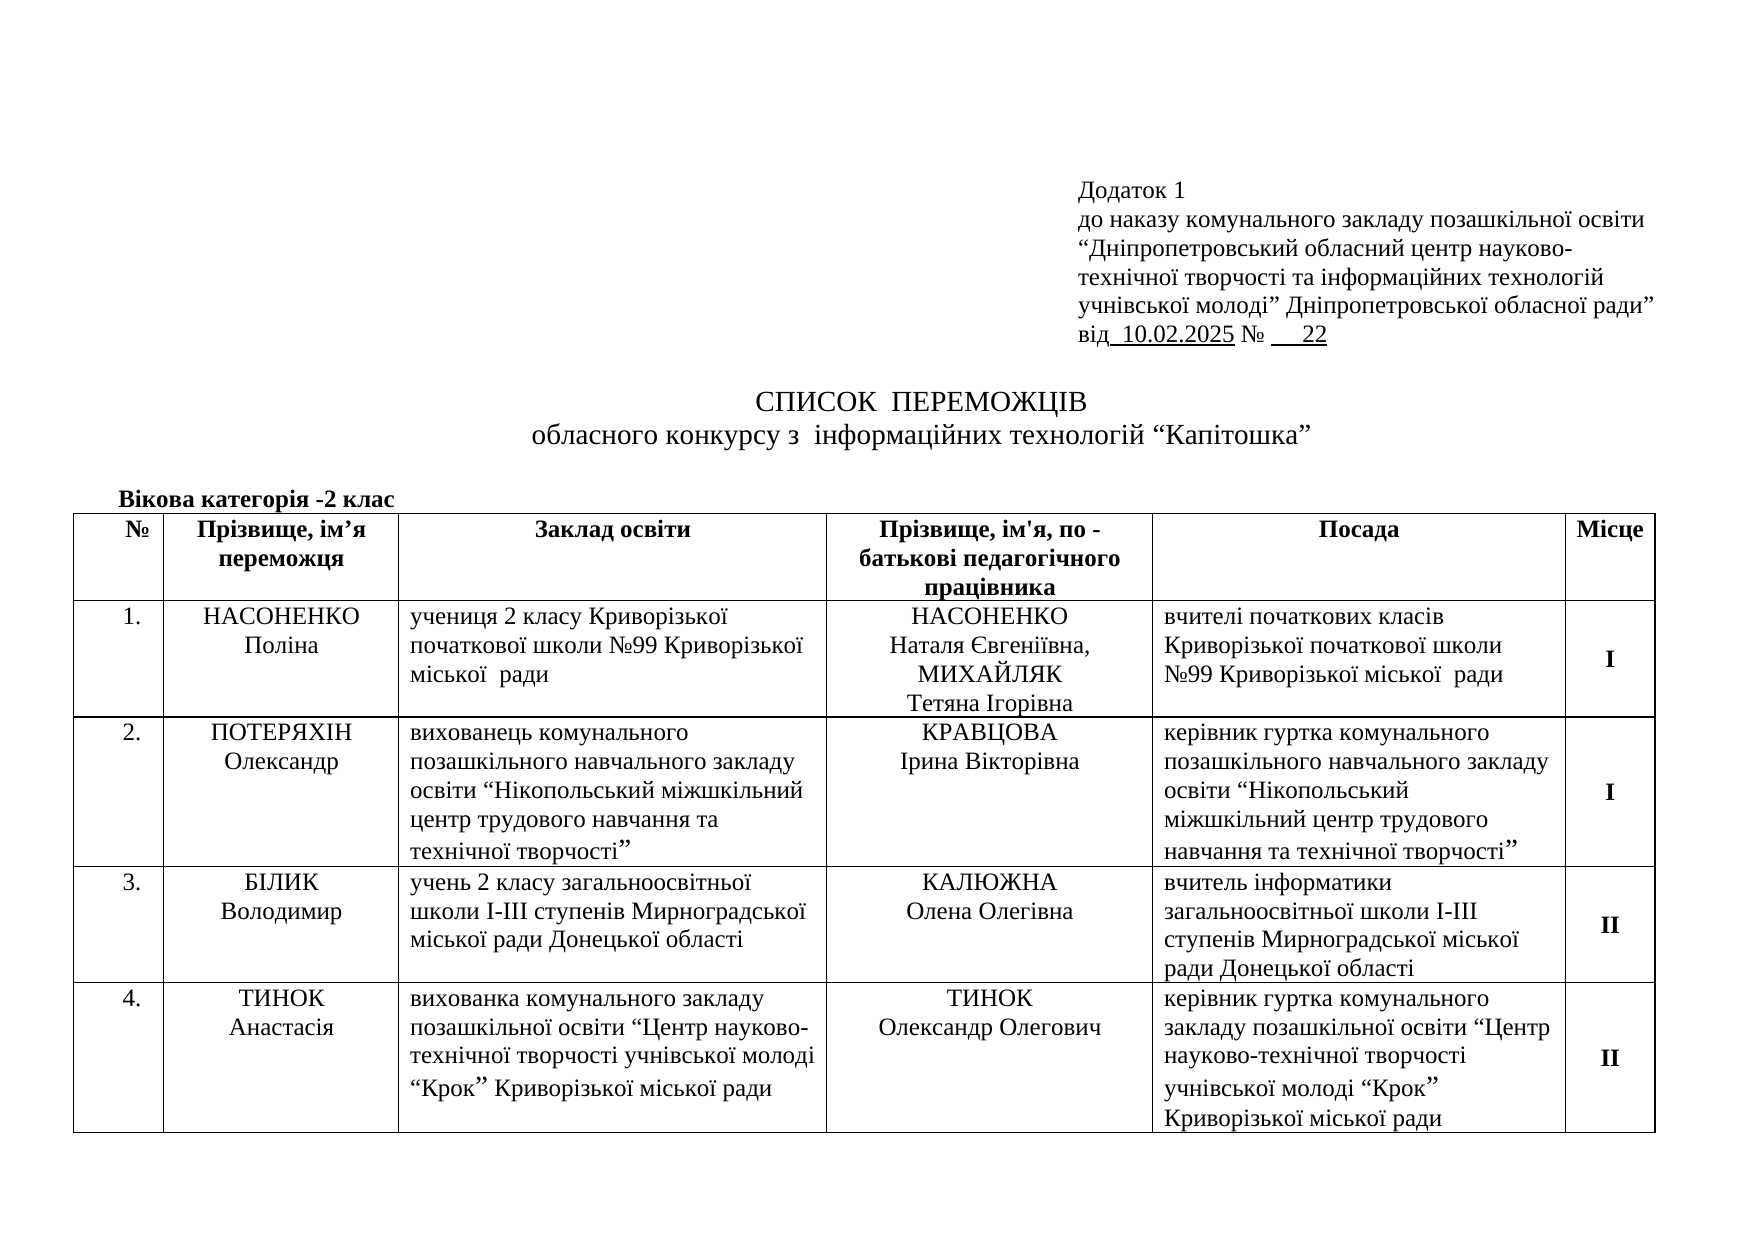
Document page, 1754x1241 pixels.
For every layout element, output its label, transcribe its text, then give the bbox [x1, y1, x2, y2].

table_cell вчитель інформатики загальноосвітньої школи І-ІІІ ступенів Мирноградської міської ради Донецької області [1153, 867, 1565, 982]
table_cell НАСОНЕНКО Наталя Євгеніївна, МИХАЙЛЯК Тетяна Ігорівна [827, 601, 1152, 716]
table_cell ПОТЕРЯХІН Олександр [164, 718, 398, 866]
table_cell І [1566, 718, 1654, 866]
table_header Прізвище, ім'я, по - батькові педагогічного працівника [827, 514, 1152, 600]
table_cell ІІ [1566, 983, 1654, 1132]
text обласного конкурсу з інформаційних технологій “Капітошка” [118, 417, 1724, 451]
table_cell [74, 718, 163, 866]
table_header Посада [1153, 514, 1565, 600]
table_cell І [1566, 601, 1654, 716]
text СПИСОК ПЕРЕМОЖЦІВ [118, 384, 1724, 417]
table_cell керівник гуртка комунального позашкільного навчального закладу освіти “Нікопольський міжшкільний центр трудового навчання та технічної творчості” [1153, 718, 1565, 866]
table_cell вихованка комунального закладу позашкільної освіти “Центр науково-технічної творчості учнівської молоді “Крок” Криворізької міської ради [399, 983, 826, 1132]
table_cell ТИНОК Анастасія [164, 983, 398, 1132]
table_header Прізвище, ім’я переможця [164, 514, 398, 600]
table_cell КРАВЦОВА Ірина Вікторівна [827, 718, 1152, 866]
table_cell БІЛИК Володимир [164, 867, 398, 982]
table_header Додаток 1 [1049, 176, 1675, 204]
table_cell [74, 601, 163, 716]
table_cell ІІ [1566, 867, 1654, 982]
table_cell вчителі початкових класів Криворізької початкової школи №99 Криворізької міської ради [1153, 601, 1565, 716]
table_cell [74, 983, 163, 1132]
table_cell керівник гуртка комунального закладу позашкільної освіти “Центр науково-технічної творчості учнівської молоді “Крок” Криворізької міської ради [1153, 983, 1565, 1132]
table_cell КАЛЮЖНА Олена Олегівна [827, 867, 1152, 982]
table_cell учень 2 класу загальноосвітньої школи І-ІІІ ступенів Мирноградської міської ради Донецької області [399, 867, 826, 982]
table_cell учениця 2 класу Криворізької початкової школи №99 Криворізької міської ради [399, 601, 826, 716]
table_cell [74, 867, 163, 982]
table_header Місце [1566, 514, 1654, 600]
table_cell ТИНОК Олександр Олегович [827, 983, 1152, 1132]
text Вікова категорія -2 клас [118, 484, 1724, 513]
table_header № [74, 514, 163, 600]
table_cell до наказу комунального закладу позашкільної освіти “Дніпропетровський обласний центр науково-технічної творчості та інформаційних технологій учнівської молоді” Дніпропетровської обласної ради” від 10.02.2025 № 22 [1049, 204, 1675, 384]
table_header Заклад освіти [399, 514, 826, 600]
table_cell вихованець комунального позашкільного навчального закладу освіти “Нікопольський міжшкільний центр трудового навчання та технічної творчості” [399, 718, 826, 866]
table_cell НАСОНЕНКО Поліна [164, 601, 398, 716]
